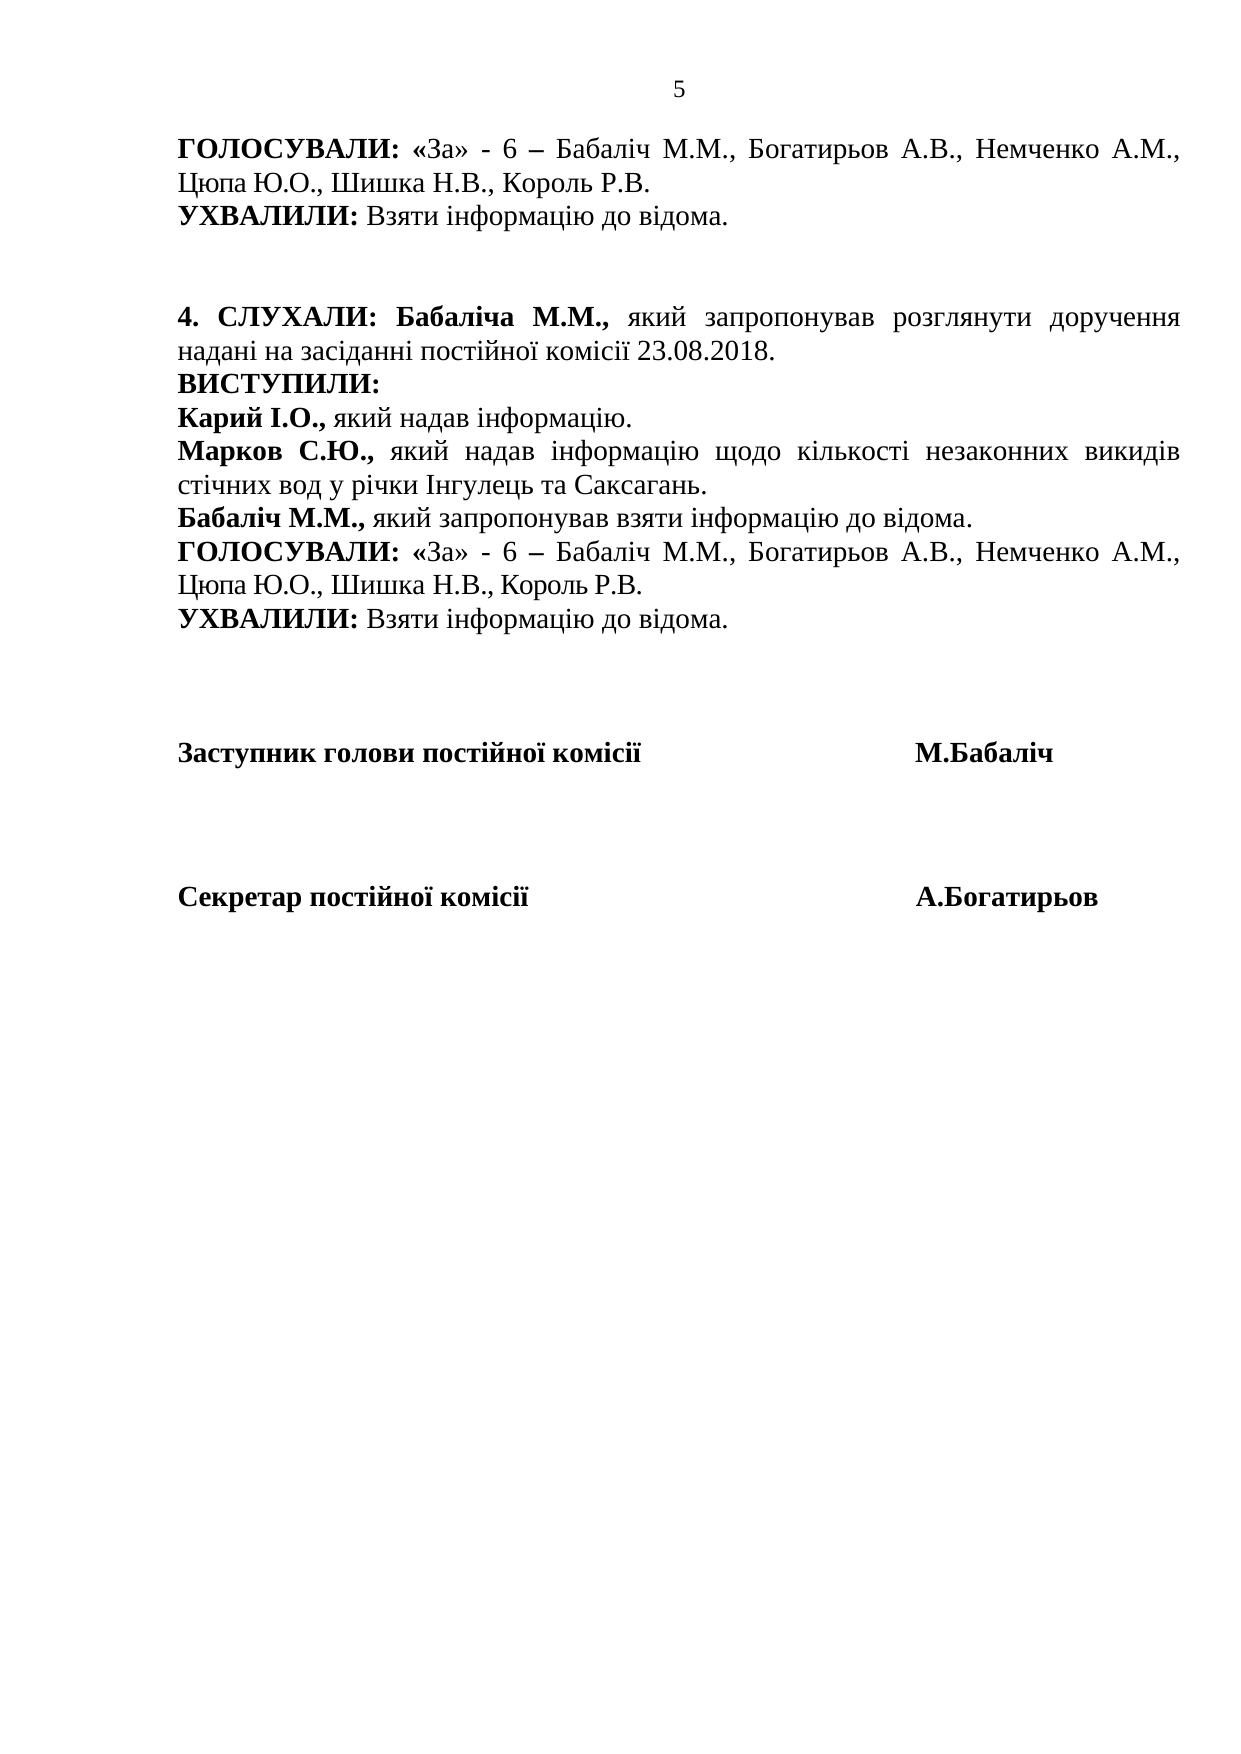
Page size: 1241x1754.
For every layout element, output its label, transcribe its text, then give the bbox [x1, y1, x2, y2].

text УХВАЛИЛИ: Взяти інформацію до відома. [177, 601, 1181, 634]
text Карий І.О., який надав інформацію. [177, 400, 1181, 433]
text Голосували: «За» - 6 – Бабаліч М.М., Богатирьов А.В., Немченко А.М., Цюпа Ю.О., Шишка Н.В., Король Р.В. [177, 534, 1181, 601]
text 4. СЛУХАЛИ: Бабаліча М.М., який запропонував розглянути доручення надані на засіданні постійної комісії 23.08.2018. [177, 299, 1181, 366]
text ВиступилИ: [177, 366, 1181, 400]
text УХВАЛИЛИ: Взяти інформацію до відома. [177, 198, 1181, 232]
text Секретар постійної комісії А.Богатирьов [177, 879, 1181, 913]
text Голосували: «За» - 6 – Бабаліч М.М., Богатирьов А.В., Немченко А.М., Цюпа Ю.О., Шишка Н.В., Король Р.В. [177, 131, 1181, 198]
text Марков С.Ю., який надав інформацію щодо кількості незаконних викидів стічних вод у річки Інгулець та Саксагань. [177, 433, 1181, 500]
text Бабаліч М.М., який запропонував взяти інформацію до відома. [177, 500, 1181, 534]
text Заступник голови постійної комісії М.Бабаліч [177, 735, 1181, 769]
